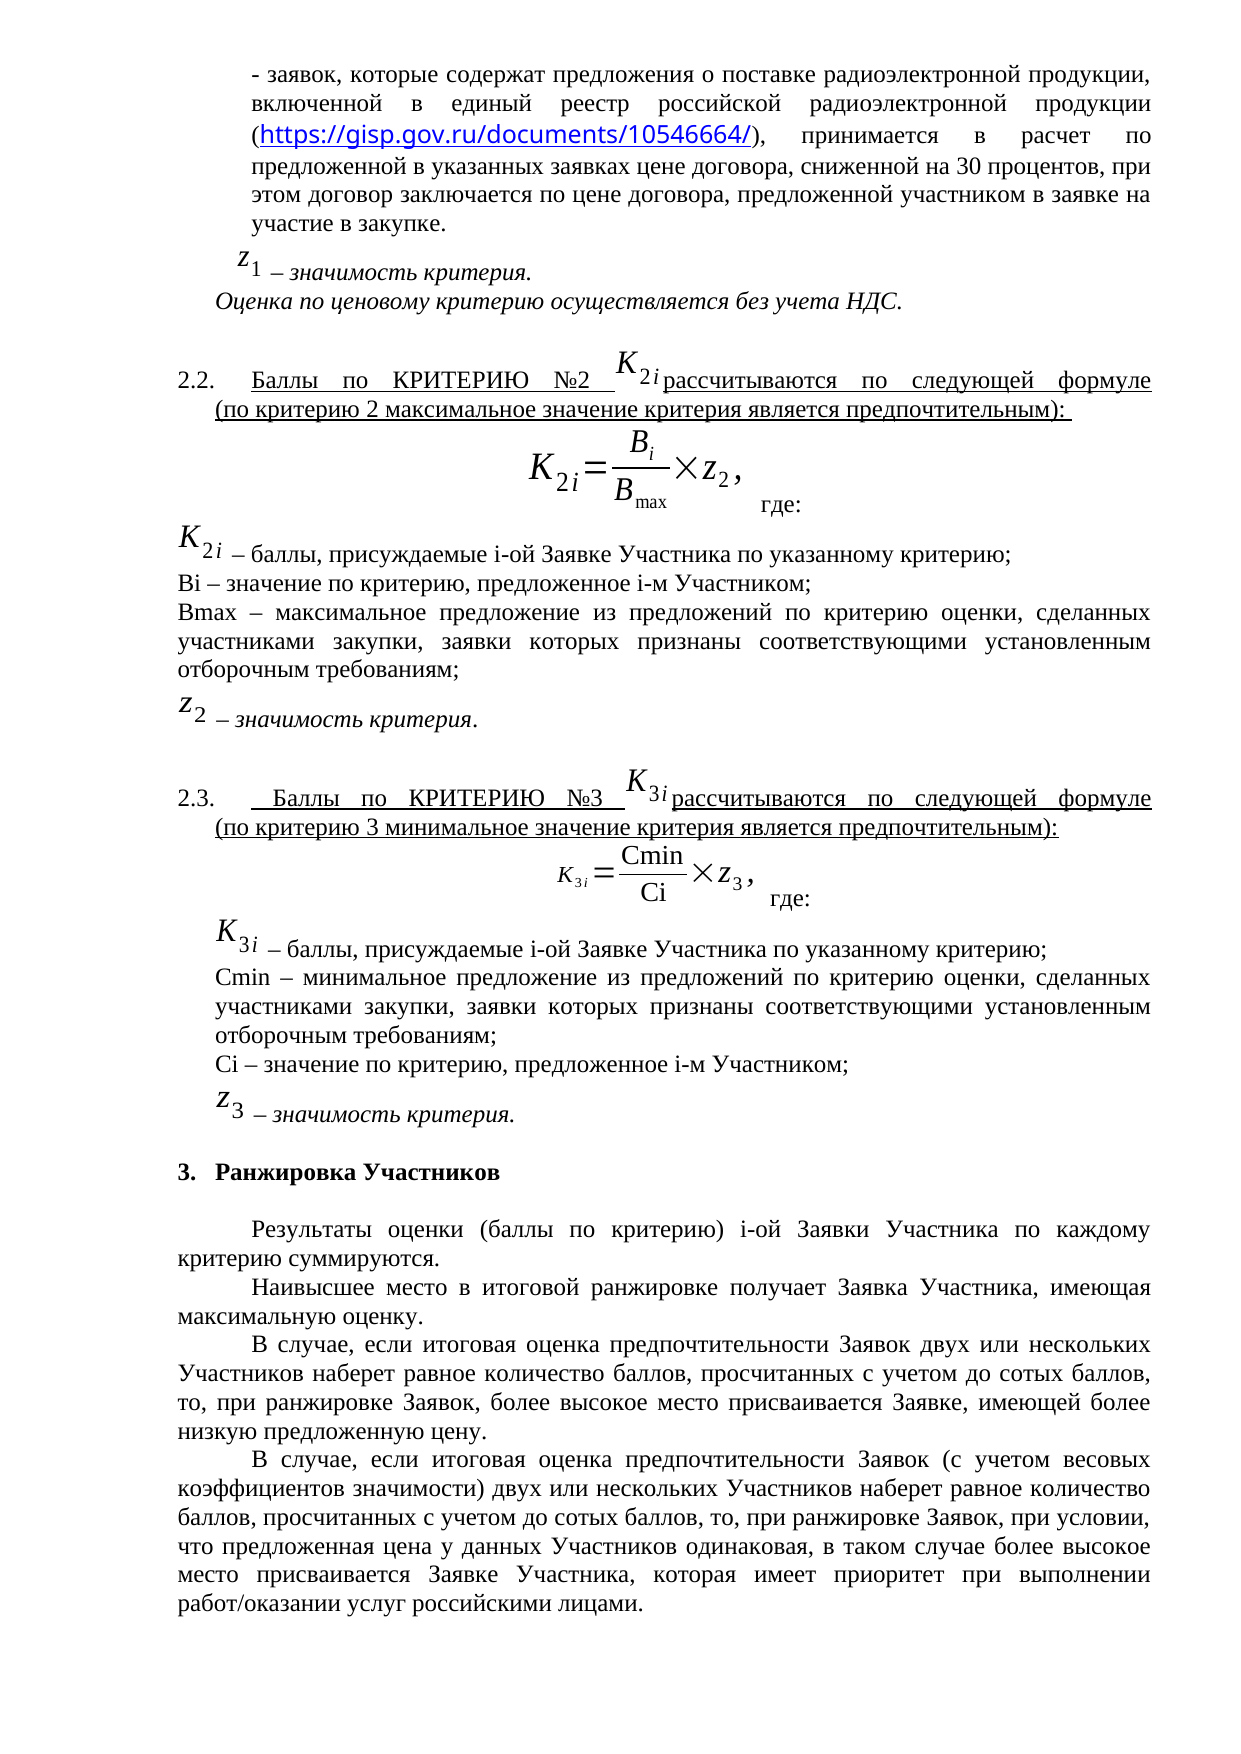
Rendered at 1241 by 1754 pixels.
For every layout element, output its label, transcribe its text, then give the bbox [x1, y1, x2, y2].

text Cmin – минимальное предложение из предложений по критерию оценки, сделанных участниками закупки, заявки которых признаны соответствующими установленным отборочным требованиям; [215, 962, 1152, 1049]
text Bi – значение по критерию, предложенное i-м Участником; [177, 568, 1152, 597]
text – значимость критерия. [236, 237, 1152, 286]
text – значимость критерия. [215, 1077, 1152, 1128]
list Баллы по КРИТЕРИЮ №2 рассчитываются по следующей формуле (по критерию 2 максимальное значение критерия является предпочтительным): [177, 344, 1152, 423]
text Ci – значение по критерию, предложенное i-м Участником; [215, 1049, 1152, 1077]
text В случае, если итоговая оценка предпочтительности Заявок двух или нескольких Участников наберет равное количество баллов, просчитанных с учетом до сотых баллов, то, при ранжировке Заявок, более высокое место присваивается Заявке, имеющей более низкую предложенную цену. [177, 1329, 1152, 1444]
list Баллы по КРИТЕРИЮ №3 рассчитываются по следующей формуле (по критерию 3 минимальное значение критерия является предпочтительным): [177, 761, 1152, 841]
text Оценка по ценовому критерию осуществляется без учета НДС. [215, 286, 1152, 315]
text - заявок, которые содержат предложения о поставке радиоэлектронной продукции, включенной в единый реестр российской радиоэлектронной продукции (https://gisp.gov.ru/documents/10546664/), принимается в расчет по предложенной в указанных заявках цене договора, сниженной на 30 процентов, при этом договор заключается по цене договора, предложенной участником в заявке на участие в закупке. [251, 59, 1152, 237]
text В случае, если итоговая оценка предпочтительности Заявок (с учетом весовых коэффициентов значимости) двух или нескольких Участников наберет равное количество баллов, просчитанных с учетом до сотых баллов, то, при ранжировке Заявок, при условии, что предложенная цена у данных Участников одинаковая, в таком случае более высокое место присваивается Заявке Участника, которая имеет приоритет при выполнении работ/оказании услуг российскими лицами. [177, 1444, 1152, 1617]
text Результаты оценки (баллы по критерию) i-ой Заявки Участника по каждому критерию суммируются. [177, 1214, 1152, 1272]
text – значимость критерия. [177, 683, 1152, 732]
text где: [177, 423, 1152, 518]
text где: [215, 841, 1152, 912]
text – баллы, присуждаемые i-ой Заявке Участника по указанному критерию; [215, 912, 1152, 962]
text – баллы, присуждаемые i-ой Заявке Участника по указанному критерию; [177, 518, 1152, 568]
text Bmax – максимальное предложение из предложений по критерию оценки, сделанных участниками закупки, заявки которых признаны соответствующими установленным отборочным требованиям; [177, 597, 1152, 683]
list Ранжировка Участников [177, 1157, 1152, 1186]
text Наивысшее место в итоговой ранжировке получает Заявка Участника, имеющая максимальную оценку. [177, 1272, 1152, 1329]
